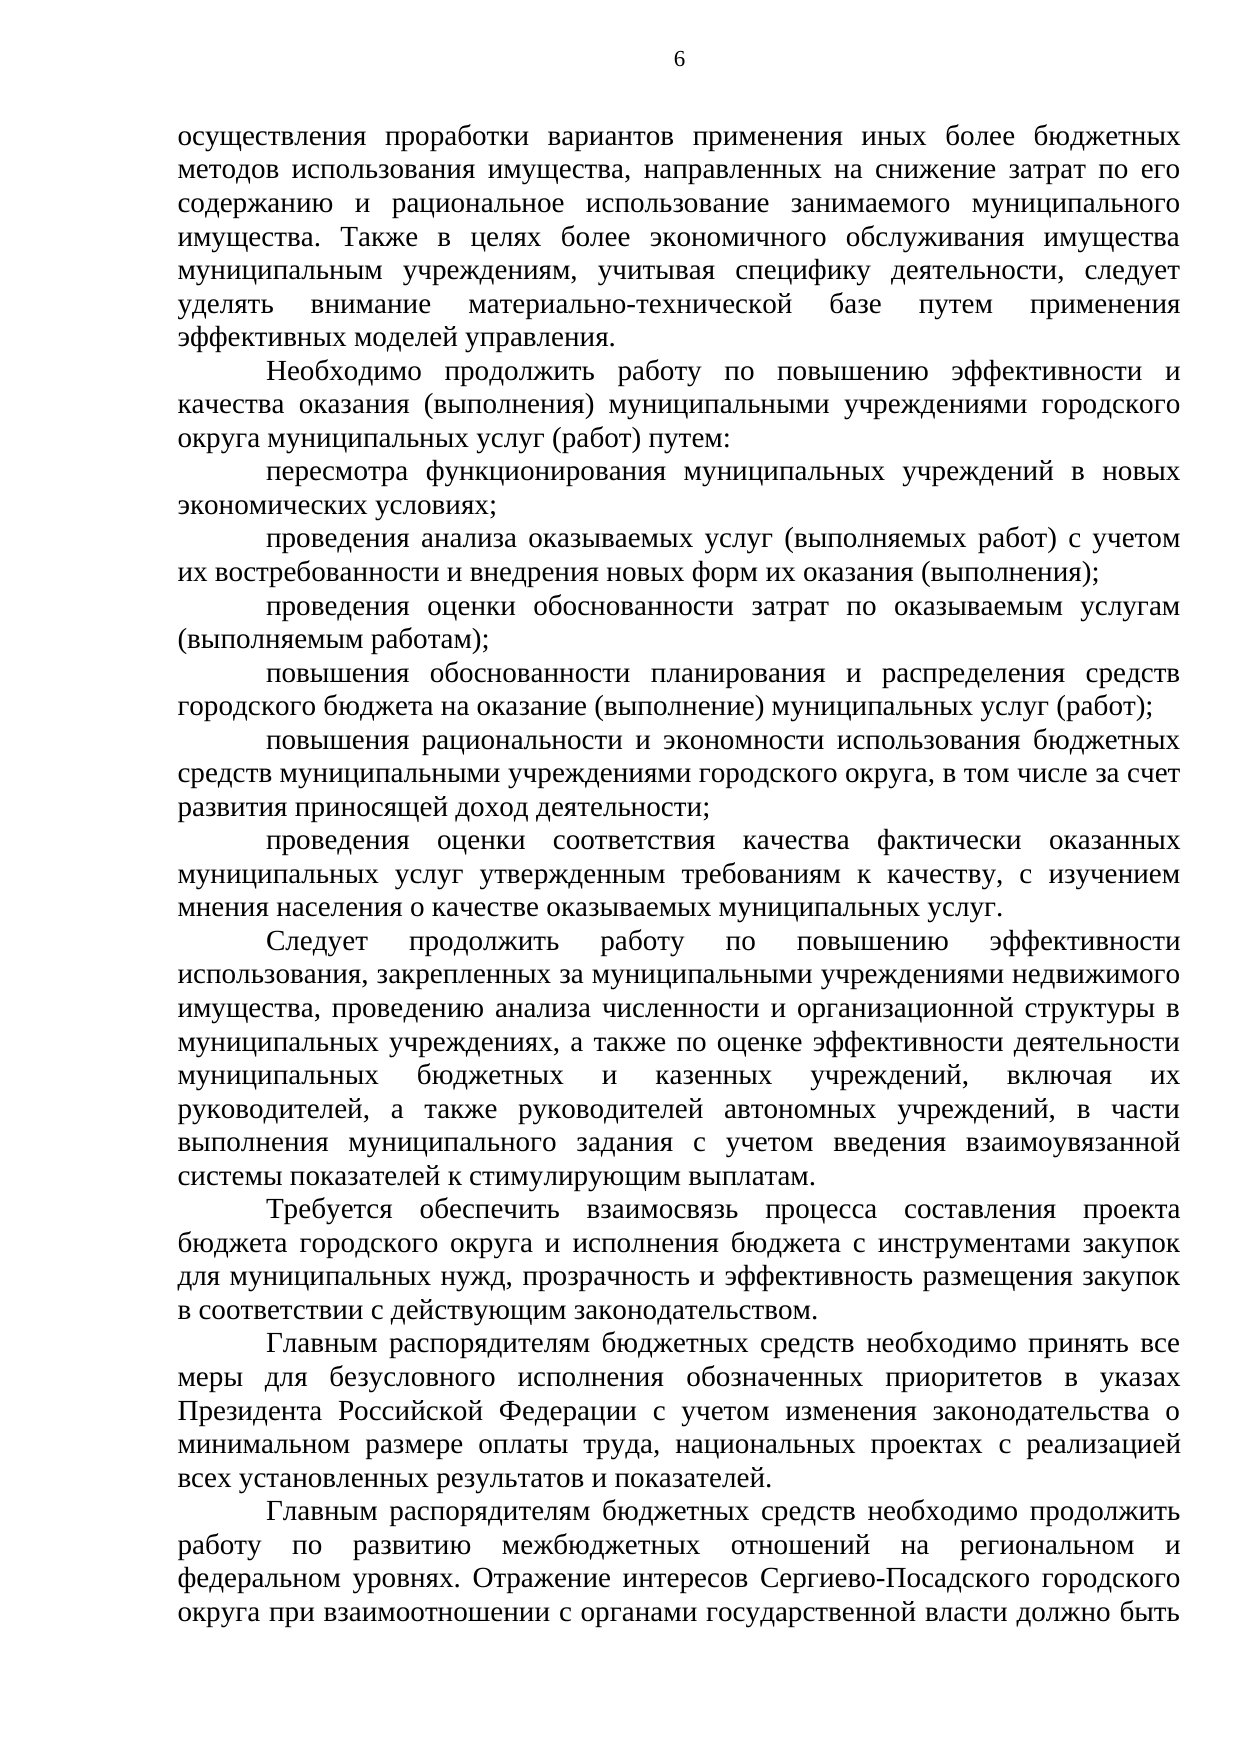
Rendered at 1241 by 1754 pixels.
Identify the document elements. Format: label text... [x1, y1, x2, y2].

text проведения оценки соответствия качества фактически оказанных муниципальных услуг утвержденным требованиям к качеству, с изучением мнения населения о качестве оказываемых муниципальных услуг. [177, 822, 1181, 923]
text проведения оценки обоснованности затрат по оказываемым услугам (выполняемым работам); [177, 588, 1181, 655]
text Требуется обеспечить взаимосвязь процесса составления проекта бюджета городского округа и исполнения бюджета с инструментами закупок для муниципальных нужд, прозрачность и эффективность размещения закупок в соответствии с действующим законодательством. [177, 1191, 1181, 1326]
text повышения обоснованности планирования и распределения средств городского бюджета на оказание (выполнение) муниципальных услуг (работ); [177, 655, 1181, 722]
text повышения рациональности и экономности использования бюджетных средств муниципальными учреждениями городского округа, в том числе за счет развития приносящей доход деятельности; [177, 722, 1181, 822]
text Следует продолжить работу по повышению эффективности использования, закрепленных за муниципальными учреждениями недвижимого имущества, проведению анализа численности и организационной структуры в муниципальных учреждениях, а также по оценке эффективности деятельности муниципальных бюджетных и казенных учреждений, включая их руководителей, а также руководителей автономных учреждений, в части выполнения муниципального задания с учетом введения взаимоувязанной системы показателей к стимулирующим выплатам. [177, 923, 1181, 1191]
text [177, 118, 1181, 353]
text пересмотра функционирования муниципальных учреждений в новых экономических условиях; [177, 453, 1181, 521]
text Необходимо продолжить работу по повышению эффективности и качества оказания (выполнения) муниципальными учреждениями городского округа муниципальных услуг (работ) путем: [177, 353, 1181, 453]
text проведения анализа оказываемых услуг (выполняемых работ) с учетом их востребованности и внедрения новых форм их оказания (выполнения); [177, 521, 1181, 588]
text Главным распорядителям бюджетных средств необходимо принять все меры для безусловного исполнения обозначенных приоритетов в указах Президента Российской Федерации с учетом изменения законодательства о минимальном размере оплаты труда, национальных проектах с реализацией всех установленных результатов и показателей. [177, 1326, 1181, 1493]
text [177, 1493, 1181, 1627]
